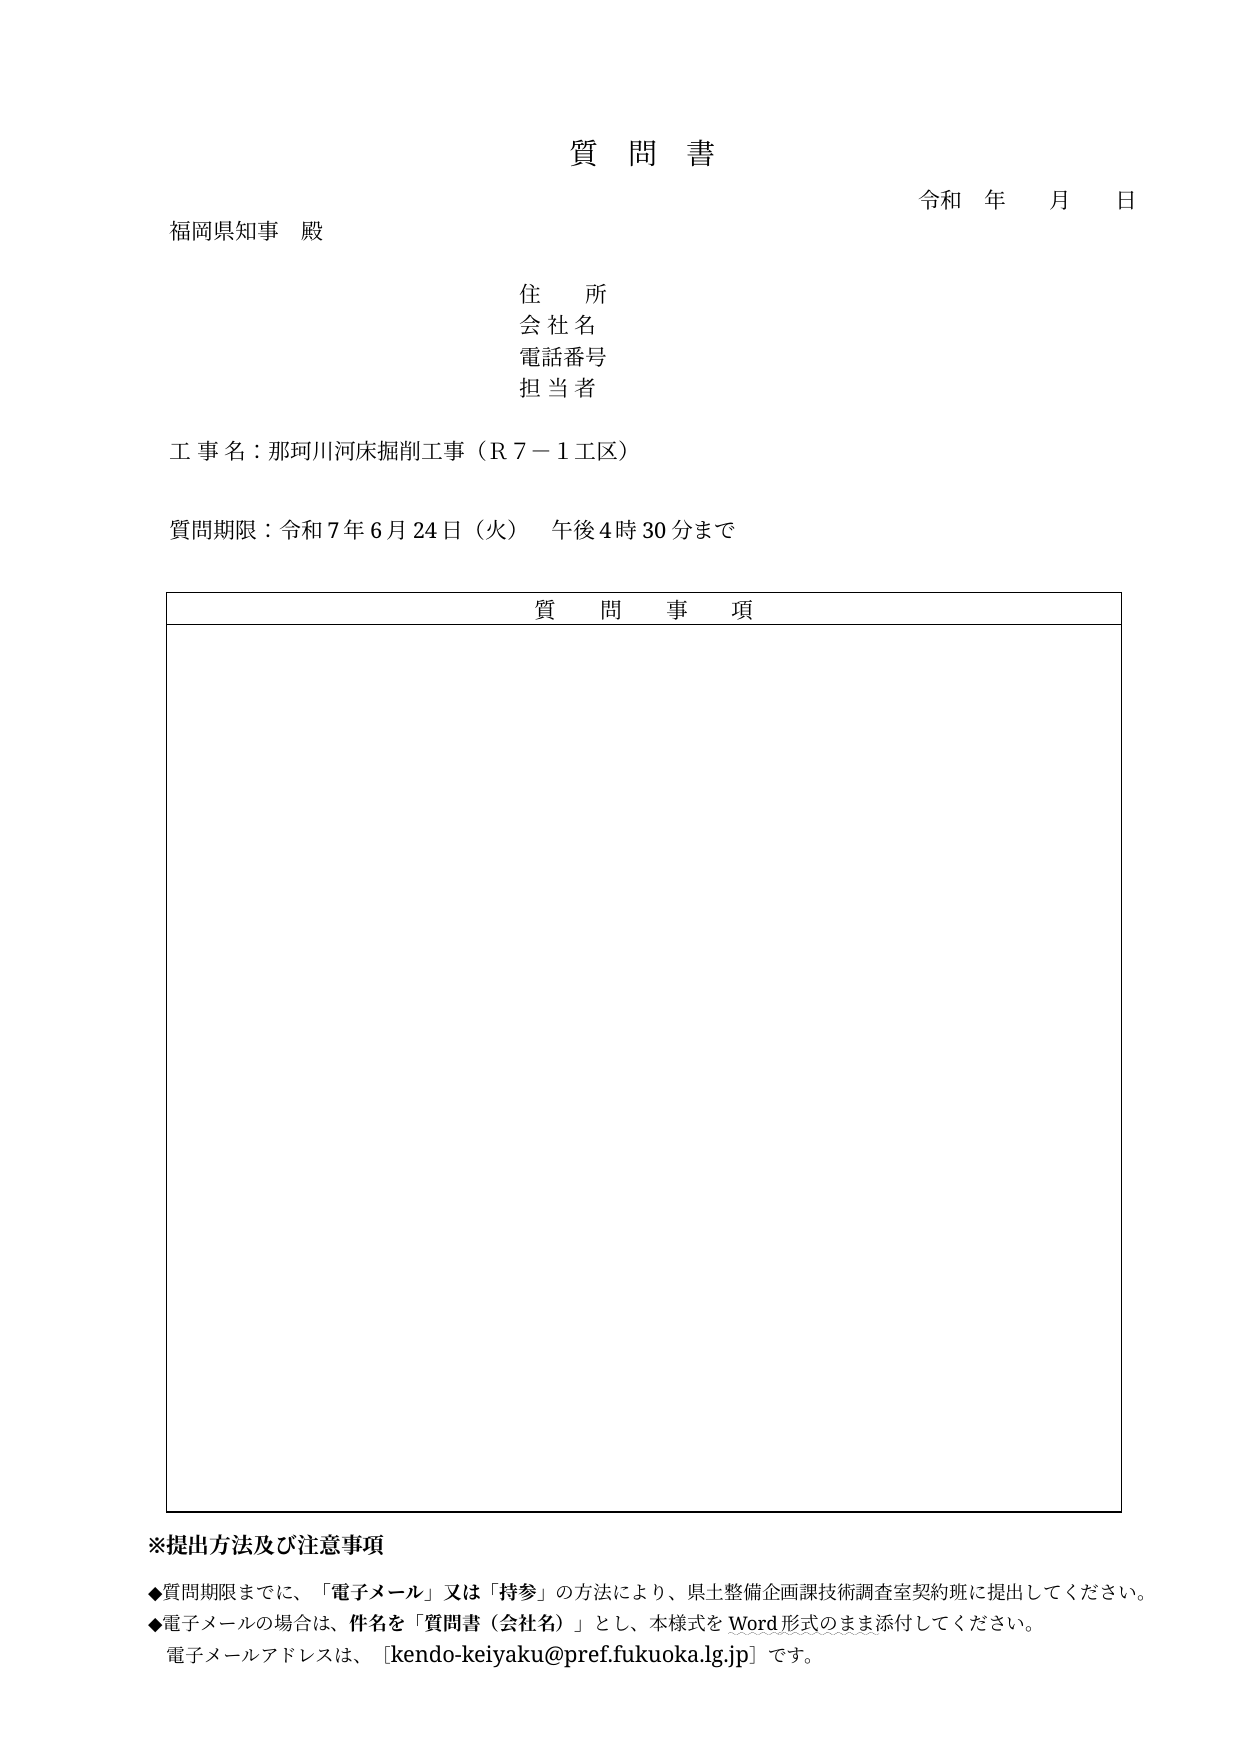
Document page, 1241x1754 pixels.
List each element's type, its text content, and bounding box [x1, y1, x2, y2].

table_cell [167, 625, 1121, 1511]
text 工 事 名：那珂川河床掘削工事（Ｒ７－１工区） [148, 434, 1137, 466]
text 質 問 書 [148, 120, 1137, 183]
text 会 社 名 [148, 309, 1137, 340]
text 住 所 [148, 277, 1137, 309]
text ※提出方法及び注意事項 [148, 1512, 1137, 1575]
text 質問期限：令和7年6月24日（火） 午後4時30分まで [148, 497, 1137, 560]
table_header 質 問 事 項 [167, 593, 1121, 624]
text ◆質問期限までに、「電子メール」又は「持参」の方法により、県土整備企画課技術調査室契約班に提出してください。 [148, 1575, 1137, 1607]
text ◆電子メールの場合は、件名を「質問書（会社名）」とし、本様式をWord形式のまま添付してください。 [148, 1607, 1137, 1638]
text 担 当 者 [148, 372, 1137, 403]
text 福岡県知事 殿 [148, 214, 1137, 246]
text 令和 年 月 日 [148, 183, 1137, 214]
text 電話番号 [148, 340, 1137, 372]
text 電子メールアドレスは、［kendo-keiyaku@pref.fukuoka.lg.jp］です。 [148, 1638, 1137, 1670]
